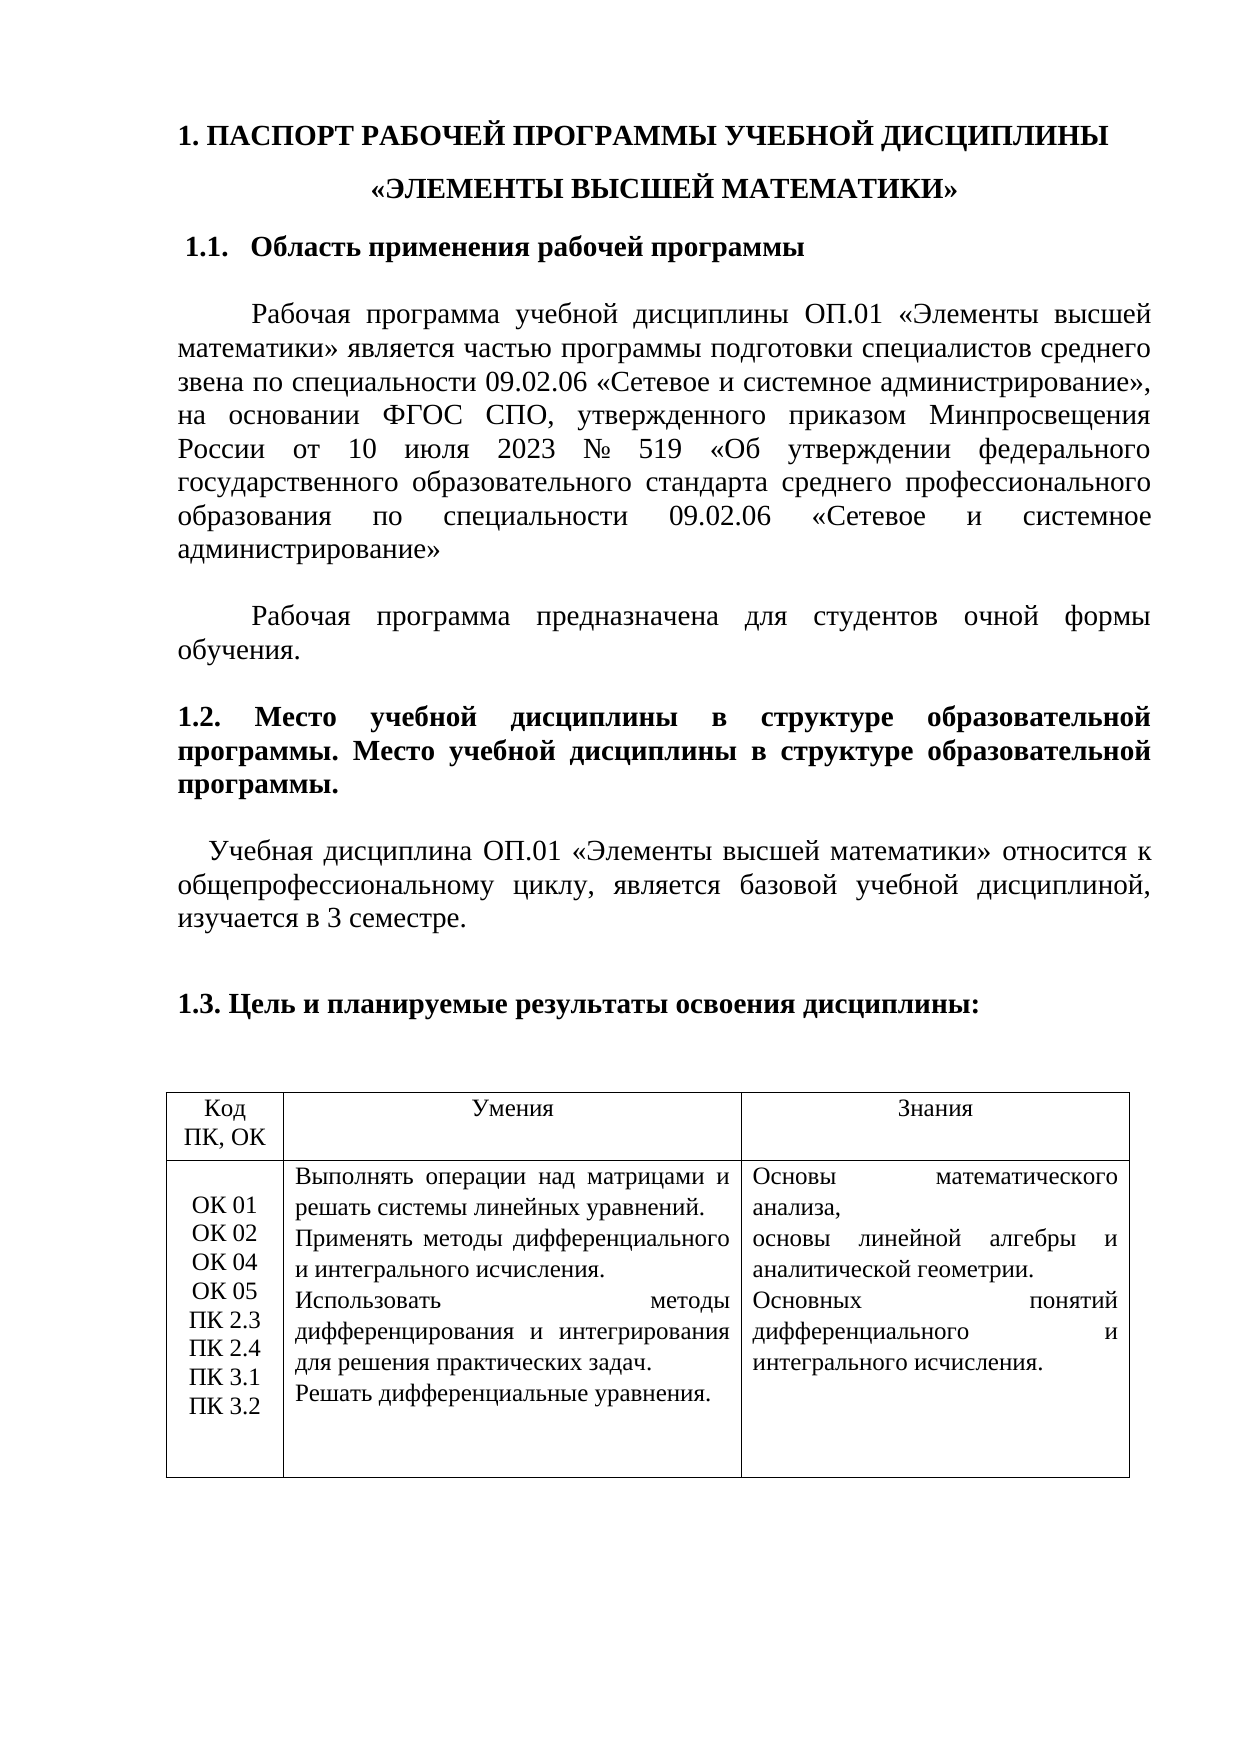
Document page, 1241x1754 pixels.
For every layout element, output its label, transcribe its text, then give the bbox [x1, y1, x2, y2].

table_cell Выполнять операции над матрицами и решать системы линейных уравнений. Применять методы дифференциального и интегрального исчисления. Использовать методы дифференцирования и интегрирования для решения практических задач. Решать дифференциальные уравнения. [284, 1161, 741, 1477]
text Рабочая программа учебной дисциплины ОП.01 «Элементы высшей математики» является частью программы подготовки специалистов среднего звена по специальности 09.02.06 «Сетевое и системное администрирование», на основании ФГОС СПО, утвержденного приказом Минпросвещения России от 10 июля 2023 № 519 «Об утверждении федерального государственного образовательного стандарта среднего профессионального образования по специальности 09.02.06 «Сетевое и системное администрирование» [177, 297, 1152, 565]
table_cell Основы математического анализа, основы линейной алгебры и аналитической геометрии. Основных понятий дифференциального и интегрального исчисления. [742, 1161, 1129, 1477]
text Рабочая программа предназначена для студентов очной формы обучения. [177, 598, 1152, 666]
text 1.2. Место учебной дисциплины в структуре образовательной программы. Место учебной дисциплины в структуре образовательной программы. [177, 699, 1152, 800]
text Учебная дисциплина ОП.01 «Элементы высшей математики» относится к общепрофессиональному циклу, является базовой учебной дисциплиной, изучается в 3 семестре. [177, 833, 1152, 934]
table_header Код ПК, ОК [167, 1093, 283, 1160]
table_header Знания [742, 1093, 1129, 1160]
text 1. паспорт рабочей ПРОГРАММЫ УЧЕБНОЙ ДИСЦИПЛИНЫ [177, 118, 1152, 152]
table_header Умения [284, 1093, 741, 1160]
text «ЭЛЕМЕНТЫ ВЫСШЕЙ МАТЕМАТИКИ» [177, 171, 1152, 204]
text 1.3. Цель и планируемые результаты освоения дисциплины: [177, 987, 1152, 1020]
table_cell ОК 01 ОК 02 ОК 04 ОК 05 ПК 2.3 ПК 2.4 ПК 3.1 ПК 3.2 [167, 1161, 283, 1477]
text 1.1. Область применения рабочей программы [177, 229, 1152, 263]
